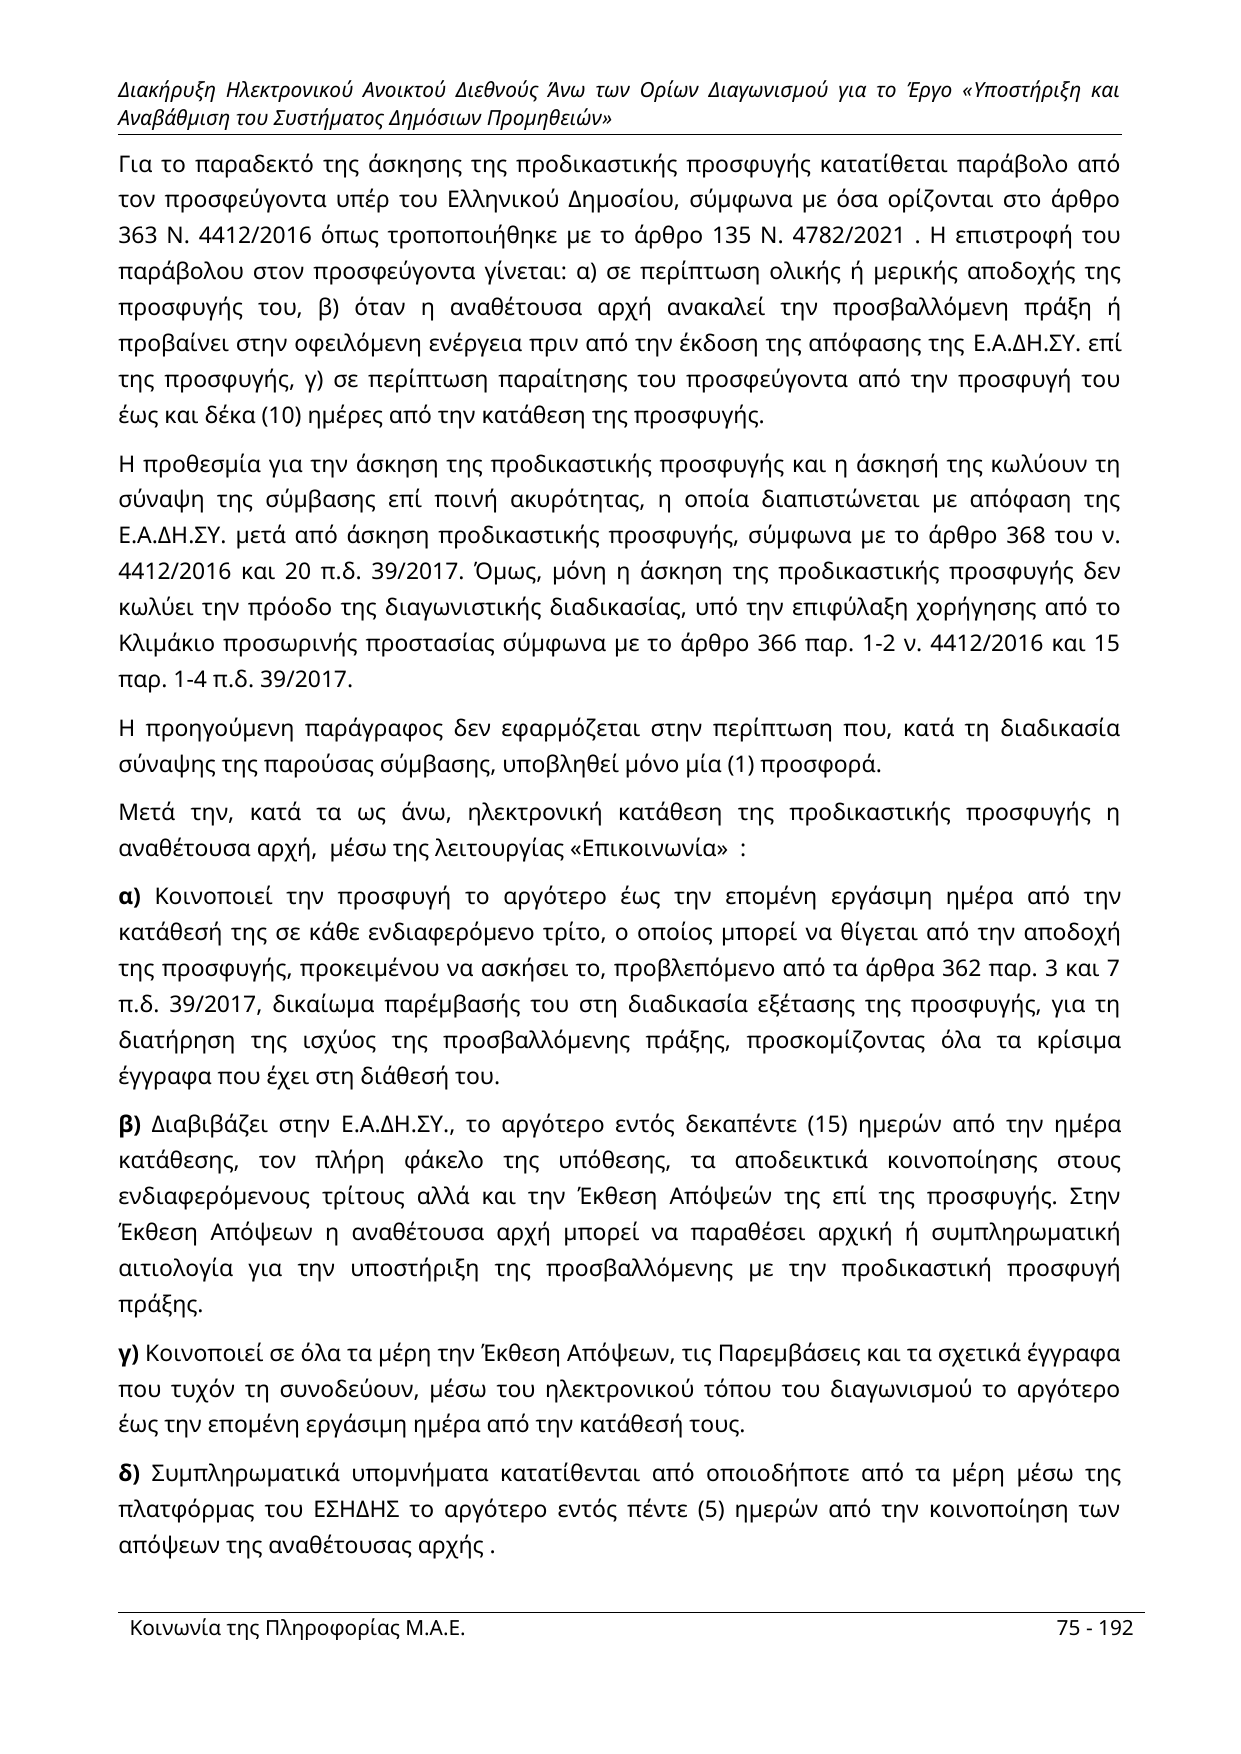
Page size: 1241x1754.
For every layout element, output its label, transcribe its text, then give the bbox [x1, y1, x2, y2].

text Η προηγούμενη παράγραφος δεν εφαρμόζεται στην περίπτωση που, κατά τη διαδικασία σύναψης της παρούσας σύμβασης, υποβληθεί μόνο μία (1) προσφορά. [118, 712, 1122, 779]
text β) Διαβιβάζει στην Ε.Α.ΔΗ.ΣΥ., το αργότερο εντός δεκαπέντε (15) ημερών από την ημέρα κατάθεσης, τον πλήρη φάκελο της υπόθεσης, τα αποδεικτικά κοινοποίησης στους ενδιαφερόμενους τρίτους αλλά και την Έκθεση Απόψεών της επί της προσφυγής. Στην Έκθεση Απόψεων η αναθέτουσα αρχή μπορεί να παραθέσει αρχική ή συμπληρωματική αιτιολογία για την υποστήριξη της προσβαλλόμενης με την προδικαστική προσφυγή πράξης. [118, 1108, 1122, 1319]
text Η προθεσμία για την άσκηση της προδικαστικής προσφυγής και η άσκησή της κωλύουν τη σύναψη της σύμβασης επί ποινή ακυρότητας, η οποία διαπιστώνεται με απόφαση της Ε.Α.ΔΗ.ΣΥ. μετά από άσκηση προδικαστικής προσφυγής, σύμφωνα με το άρθρο 368 του ν. 4412/2016 και 20 π.δ. 39/2017. Όμως, μόνη η άσκηση της προδικαστικής προσφυγής δεν κωλύει την πρόοδο της διαγωνιστικής διαδικασίας, υπό την επιφύλαξη χορήγησης από το Κλιμάκιο προσωρινής προστασίας σύμφωνα με το άρθρο 366 παρ. 1-2 ν. 4412/2016 και 15 παρ. 1-4 π.δ. 39/2017. [118, 447, 1122, 694]
text γ) Κοινοποιεί σε όλα τα μέρη την Έκθεση Απόψεων, τις Παρεμβάσεις και τα σχετικά έγγραφα που τυχόν τη συνοδεύουν, μέσω του ηλεκτρονικού τόπου του διαγωνισμού το αργότερο έως την επομένη εργάσιμη ημέρα από την κατάθεσή τους. [118, 1337, 1122, 1440]
text δ) Συμπληρωματικά υπομνήματα κατατίθενται από οποιοδήποτε από τα μέρη μέσω της πλατφόρμας του ΕΣΗΔΗΣ το αργότερο εντός πέντε (5) ημερών από την κοινοποίηση των απόψεων της αναθέτουσας αρχής . [118, 1457, 1122, 1560]
text Μετά την, κατά τα ως άνω, ηλεκτρονική κατάθεση της προδικαστικής προσφυγής η αναθέτουσα αρχή, μέσω της λειτουργίας «Επικοινωνία» : [118, 796, 1122, 863]
text Για το παραδεκτό της άσκησης της προδικαστικής προσφυγής κατατίθεται παράβολο από τον προσφεύγοντα υπέρ του Ελληνικού Δημοσίου, σύμφωνα με όσα ορίζονται στο άρθρο 363 Ν. 4412/2016 όπως τροποποιήθηκε με το άρθρο 135 Ν. 4782/2021 . Η επιστροφή του παράβολου στον προσφεύγοντα γίνεται: α) σε περίπτωση ολικής ή μερικής αποδοχής της προσφυγής του, β) όταν η αναθέτουσα αρχή ανακαλεί την προσβαλλόμενη πράξη ή προβαίνει στην οφειλόμενη ενέργεια πριν από την έκδοση της απόφασης της Ε.Α.ΔΗ.ΣΥ. επί της προσφυγής, γ) σε περίπτωση παραίτησης του προσφεύγοντα από την προσφυγή του έως και δέκα (10) ημέρες από την κατάθεση της προσφυγής. [118, 147, 1122, 430]
text α) Κοινοποιεί την προσφυγή το αργότερο έως την επομένη εργάσιμη ημέρα από την κατάθεσή της σε κάθε ενδιαφερόμενο τρίτο, ο οποίος μπορεί να θίγεται από την αποδοχή της προσφυγής, προκειμένου να ασκήσει το, προβλεπόμενο από τα άρθρα 362 παρ. 3 και 7 π.δ. 39/2017, δικαίωμα παρέμβασής του στη διαδικασία εξέτασης της προσφυγής, για τη διατήρηση της ισχύος της προσβαλλόμενης πράξης, προσκομίζοντας όλα τα κρίσιμα έγγραφα που έχει στη διάθεσή του. [118, 880, 1122, 1091]
